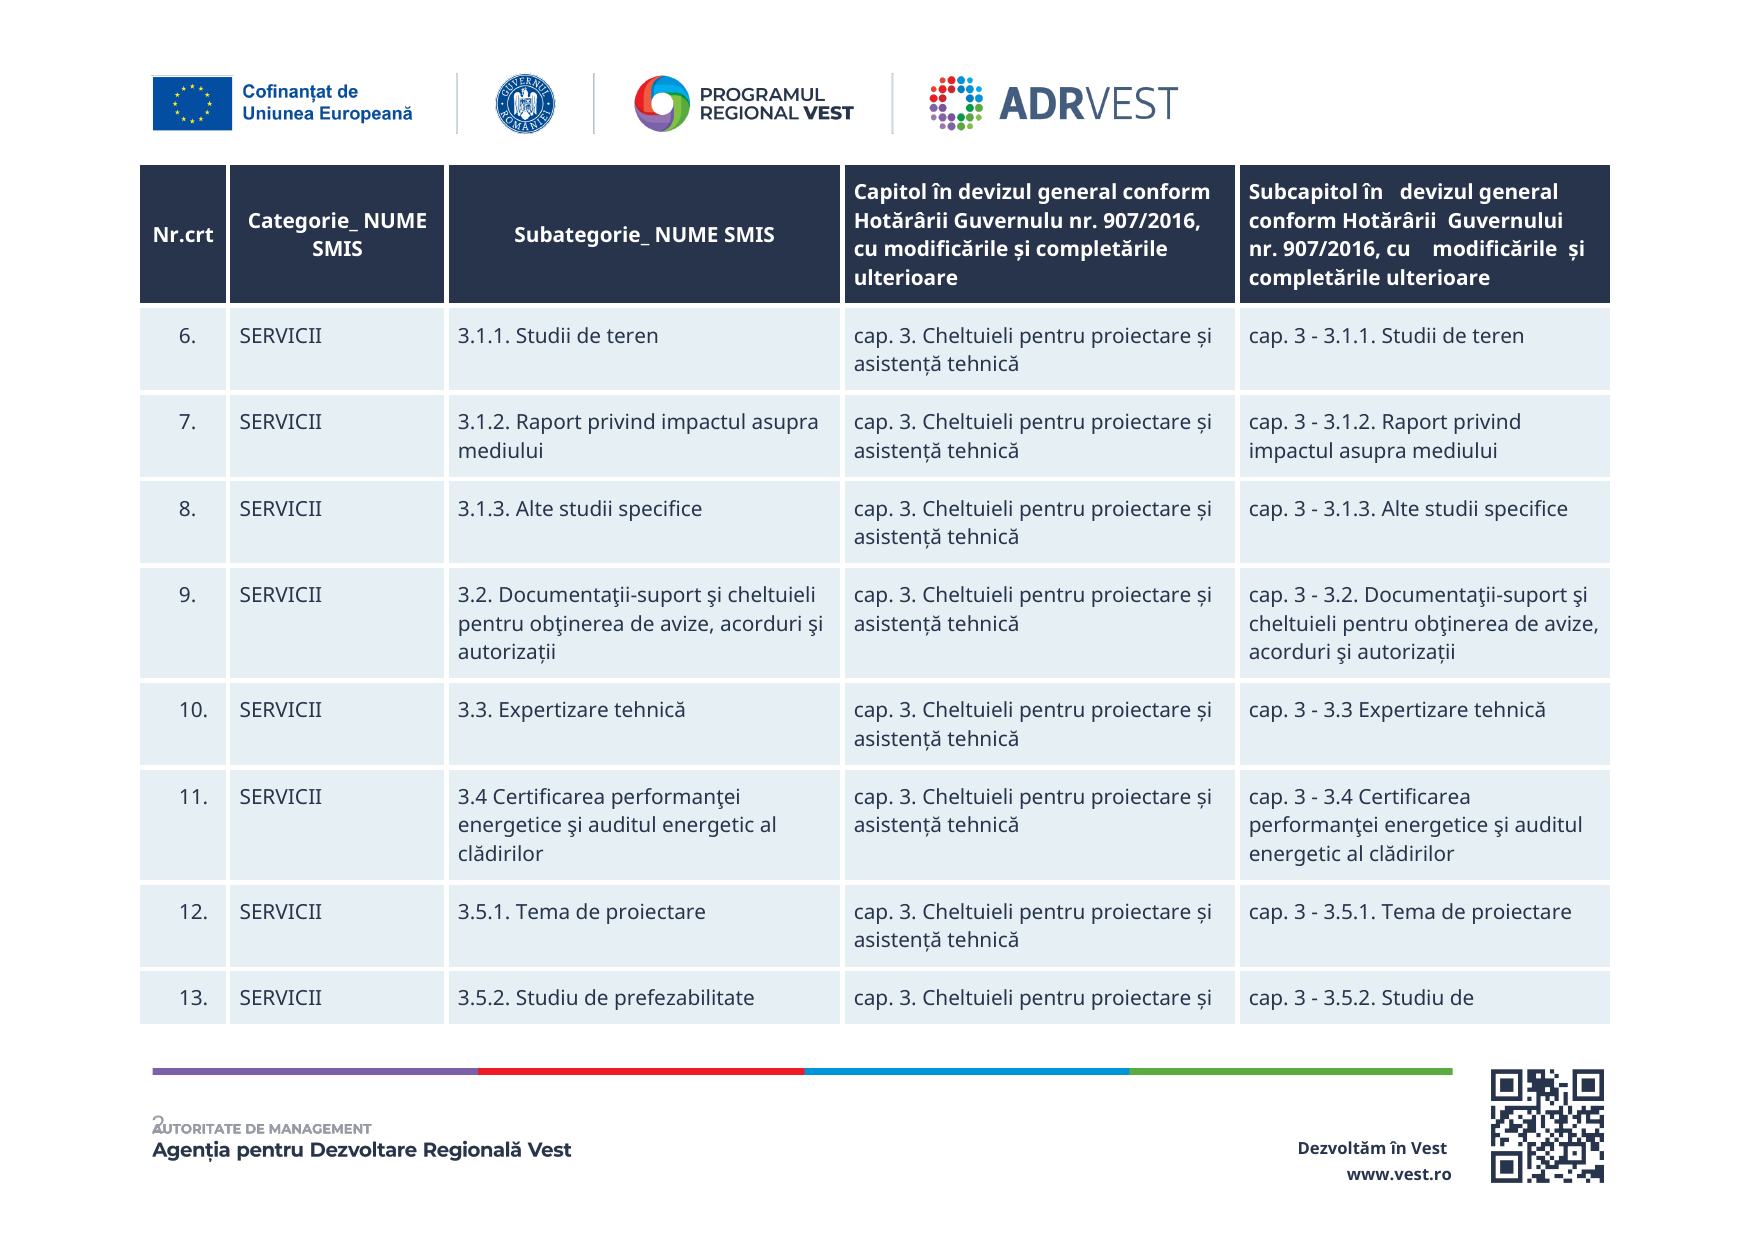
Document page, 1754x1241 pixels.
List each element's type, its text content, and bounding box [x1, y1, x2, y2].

table_cell cap. 3. Cheltuieli pentru proiectare și asistență tehnică [845, 308, 1235, 390]
table_cell cap. 3. Cheltuieli pentru proiectare și asistență tehnică [845, 770, 1235, 880]
table_cell cap. 3 - 3.5.2. Studiu de prefezabilitate [1240, 971, 1610, 1024]
table_cell 3.3. Expertizare tehnică [449, 683, 840, 765]
table_cell [140, 481, 226, 563]
table_cell SERVICII [230, 481, 444, 563]
table_cell cap. 3 - 3.1.3. Alte studii specifice [1240, 481, 1610, 563]
table_cell 3.1.3. Alte studii specifice [449, 481, 840, 563]
table_cell SERVICII [230, 308, 444, 390]
table_cell [140, 770, 226, 880]
table_cell cap. 3. Cheltuieli pentru proiectare și asistență tehnică [845, 395, 1235, 477]
table_cell cap. 3. Cheltuieli pentru proiectare și asistență tehnică [845, 885, 1235, 966]
table_cell cap. 3. Cheltuieli pentru proiectare și asistență tehnică [845, 683, 1235, 765]
table_cell 3.4 Certificarea performanţei energetice şi auditul energetic al clădirilor [449, 770, 840, 880]
table_cell 3.1.2. Raport privind impactul asupra mediului [449, 395, 840, 477]
table_cell cap. 3 - 3.5.1. Tema de proiectare [1240, 885, 1610, 966]
table_header Capitol în devizul general conform Hotărârii Guvernulu nr. 907/2016, cu modificările și completările ulterioare [845, 165, 1235, 303]
table_cell SERVICII [230, 971, 444, 1024]
table_cell cap. 3. Cheltuieli pentru proiectare și asistență tehnică [845, 971, 1235, 1024]
table_cell cap. 3 - 3.1.2. Raport privind impactul asupra mediului [1240, 395, 1610, 477]
table_cell SERVICII [230, 885, 444, 966]
table_cell cap. 3. Cheltuieli pentru proiectare și asistență tehnică [845, 481, 1235, 563]
picture [151, 73, 1179, 134]
picture [1482, 1060, 1613, 1192]
table_header Subategorie_ NUME SMIS [449, 165, 840, 303]
table_cell SERVICII [230, 568, 444, 678]
table_cell [140, 395, 226, 477]
table_cell SERVICII [230, 683, 444, 765]
table_cell 3.2. Documentaţii-suport şi cheltuieli pentru obţinerea de avize, acorduri şi autorizații [449, 568, 840, 678]
table_header Nr.crt [140, 165, 226, 303]
table_cell cap. 3. Cheltuieli pentru proiectare și asistență tehnică [845, 568, 1235, 678]
table_cell [140, 683, 226, 765]
table_cell SERVICII [230, 770, 444, 880]
table_cell [140, 568, 226, 678]
table_cell cap. 3 - 3.3 Expertizare tehnică [1240, 683, 1610, 765]
table_cell [140, 885, 226, 966]
table_cell [140, 308, 226, 390]
table_cell cap. 3 - 3.2. Documentaţii-suport şi cheltuieli pentru obţinerea de avize, acorduri şi autorizații [1240, 568, 1610, 678]
table_cell 3.5.1. Tema de proiectare [449, 885, 840, 966]
table_cell [140, 971, 226, 1024]
table_cell 3.5.2. Studiu de prefezabilitate [449, 971, 840, 1024]
table_header Categorie_ NUME SMIS [230, 165, 444, 303]
table_cell cap. 3 - 3.1.1. Studii de teren [1240, 308, 1610, 390]
table_cell 3.1.1. Studii de teren [449, 308, 840, 390]
table_cell SERVICII [230, 395, 444, 477]
table_cell cap. 3 - 3.4 Certificarea performanţei energetice şi auditul energetic al clădirilor [1240, 770, 1610, 880]
table_header Subcapitol în devizul general conform Hotărârii Guvernului nr. 907/2016, cu modificările și completările ulterioare [1240, 165, 1610, 303]
